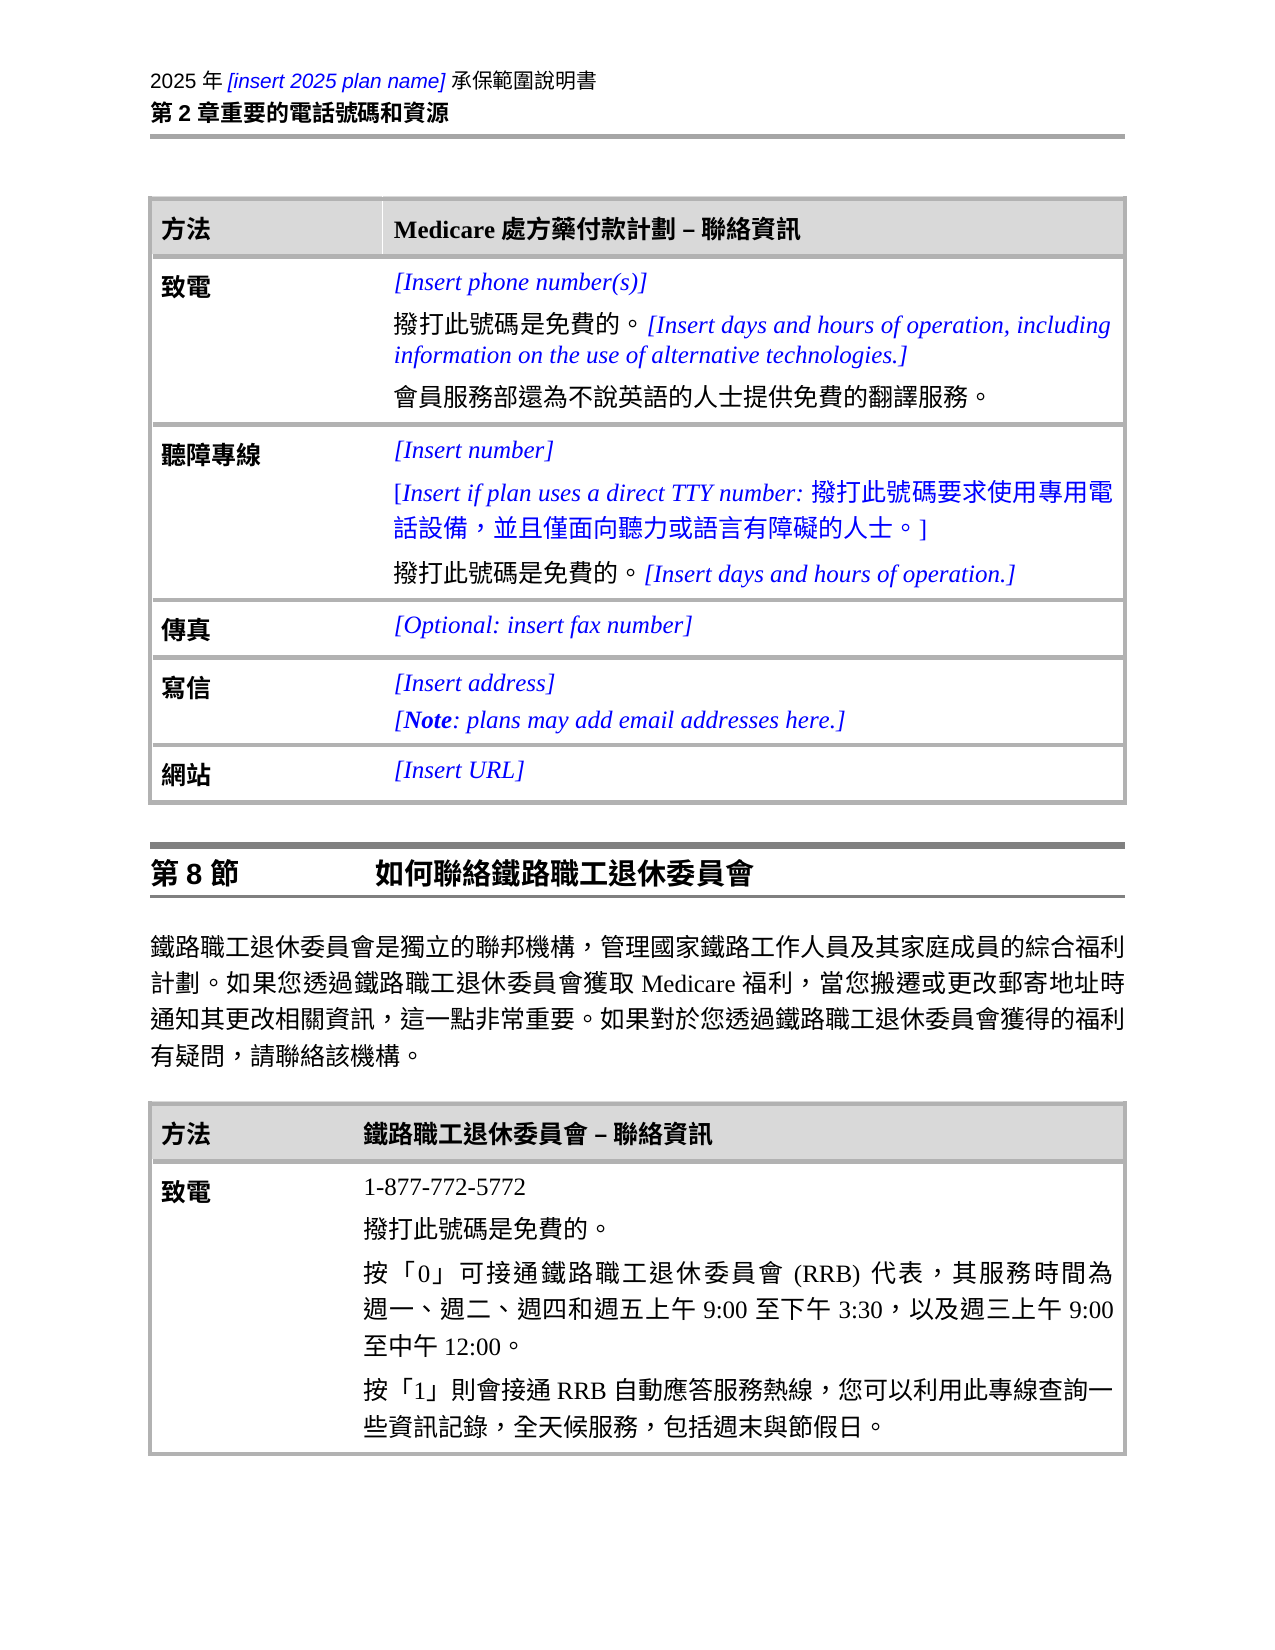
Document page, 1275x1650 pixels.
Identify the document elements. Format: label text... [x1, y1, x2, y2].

table_cell 致電 [152, 1160, 352, 1452]
table_cell [Insert URL] [383, 747, 1123, 800]
table_cell [Insert phone number(s)] 撥打此號碼是免費的。[Insert days and hours of operation, including information on the use of alternative technologies.] 會員服務部還為不說英語的人士提供免費的翻譯服務。 [383, 259, 1123, 422]
table_cell [Insert number] [Insert if plan uses a direct TTY number: 撥打此號碼要求使用專用電話設備，並且僅面向聽力或語言有障礙的人士。] 撥打此號碼是免費的。[Insert days and hours of operation.] [383, 427, 1123, 598]
table_header Medicare 處方藥付款計劃 – 聯絡資訊 [383, 201, 1123, 254]
table_cell 傳真 [152, 599, 382, 655]
table_header 鐵路職工退休委員會 – 聯絡資訊 [352, 1106, 1123, 1159]
text 鐵路職工退休委員會是獨立的聯邦機構，管理國家鐵路工作人員及其家庭成員的綜合福利計劃。如果您透過鐵路職工退休委員會獲取 Medicare 福利，當您搬遷或更改郵寄地址時通知其更改相關資訊，這一點非常重要。如果對於您透過鐵路職工退休委員會獲得的福利有疑問，請聯絡該機構。 [150, 927, 1125, 1072]
table_cell 寫信 [152, 656, 382, 742]
subtitle 第 8 節 如何聯絡鐵路職工退休委員會 [150, 849, 1125, 895]
table_cell 聽障專線 [152, 423, 382, 598]
table_cell 1-877-772-5772 撥打此號碼是免費的。 按「0」可接通鐵路職工退休委員會 (RRB) 代表，其服務時間為 週一、週二、週四和週五上午 9:00 至下午 3:30，以及週三上午 9:00 至中午 12:00。 按「1」則會接通 RRB 自動應答服務熱線，您可以利用此專線查詢一些資訊記錄，全天候服務，包括週末與節假日。 [352, 1164, 1123, 1452]
table_cell 致電 [152, 255, 382, 422]
table_cell [Insert address] [Note: plans may add email addresses here.] [383, 660, 1123, 742]
table_header 方法 [152, 1106, 352, 1159]
table_cell [Optional: insert fax number] [383, 602, 1123, 655]
table_header 方法 [152, 201, 382, 254]
table_cell 網站 [152, 744, 382, 800]
